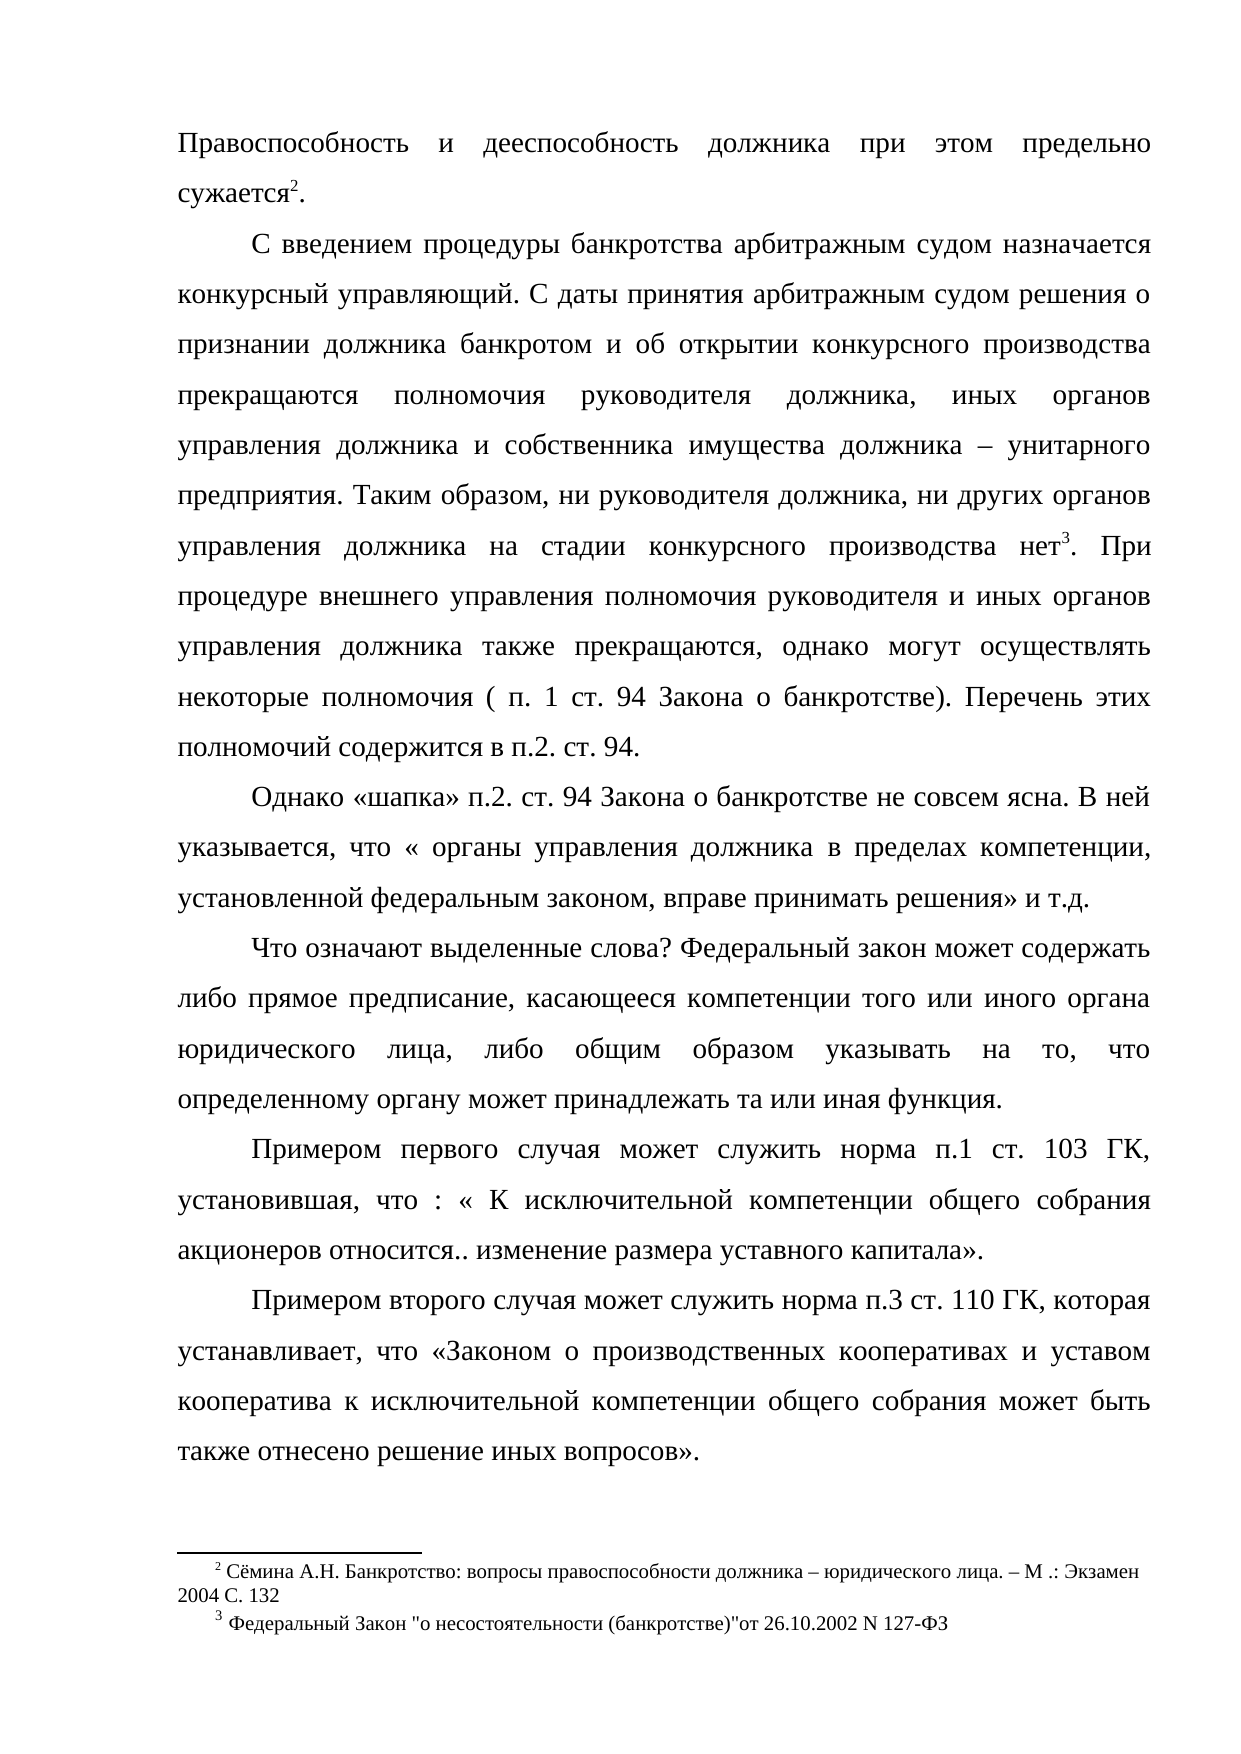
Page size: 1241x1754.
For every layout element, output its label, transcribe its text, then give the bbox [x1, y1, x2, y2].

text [177, 125, 1152, 209]
text Что означают выделенные слова? Федеральный закон может содержать либо прямое предписание, касающееся компетенции того или иного органа юридического лица, либо общим образом указывать на то, что определенному органу может принадлежать та или иная функция. [177, 930, 1152, 1115]
text С введением процедуры банкротства арбитражным судом назначается конкурсный управляющий. С даты принятия арбитражным судом решения о признании должника банкротом и об открытии конкурсного производства прекращаются полномочия руководителя должника, иных органов управления должника и собственника имущества должника – унитарного предприятия. Таким образом, ни руководителя должника, ни других органов управления должника на стадии конкурсного производства нет. При процедуре внешнего управления полномочия руководителя и иных органов управления должника также прекращаются, однако могут осуществлять некоторые полномочия ( п. 1 ст. 94 Закона о банкротстве). Перечень этих полномочий содержится в п.2. ст. 94. [177, 226, 1152, 762]
text Примером первого случая может служить норма п.1 ст. 103 ГК, установившая, что : « К исключительной компетенции общего собрания акционеров относится.. изменение размера уставного капитала». [177, 1131, 1152, 1266]
text Однако «шапка» п.2. ст. 94 Закона о банкротстве не совсем ясна. В ней указывается, что « органы управления должника в пределах компетенции, установленной федеральным законом, вправе принимать решения» и т.д. [177, 779, 1152, 913]
text Примером второго случая может служить норма п.3 ст. 110 ГК, которая устанавливает, что «Законом о производственных кооперативах и уставом кооператива к исключительной компетенции общего собрания может быть также отнесено решение иных вопросов». [177, 1282, 1152, 1467]
